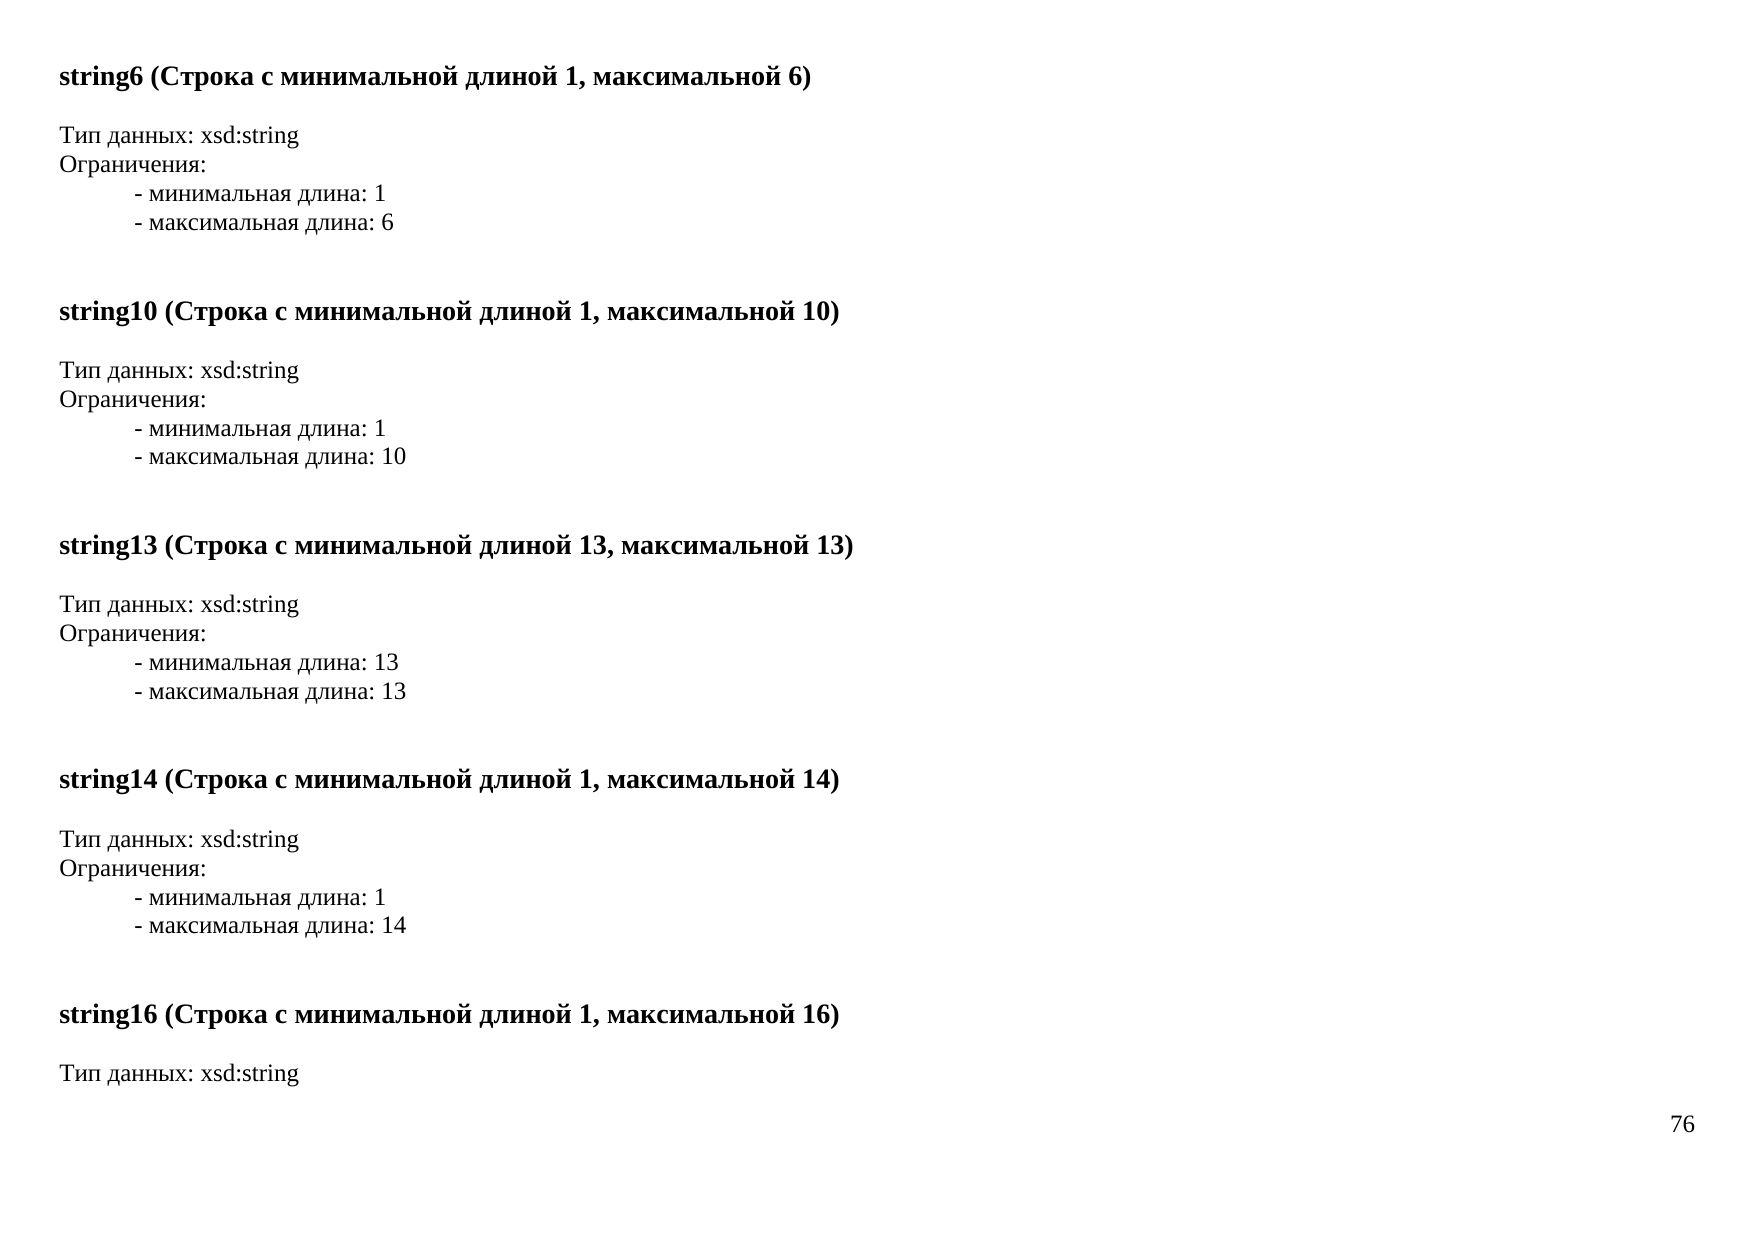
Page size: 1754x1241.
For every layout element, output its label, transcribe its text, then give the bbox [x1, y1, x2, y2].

text - максимальная длина: 13 [134, 676, 1695, 704]
text - минимальная длина: 1 [134, 882, 1695, 910]
text Тип данных: xsd:string [59, 1058, 1695, 1087]
text - максимальная длина: 14 [134, 910, 1695, 939]
subtitle string10 (Строка с минимальной длиной 1, максимальной 10) [59, 293, 1695, 326]
text Ограничения: [59, 618, 1695, 647]
text Ограничения: [59, 384, 1695, 413]
text Тип данных: xsd:string [59, 355, 1695, 384]
text Тип данных: xsd:string [59, 121, 1695, 149]
text Ограничения: [59, 149, 1695, 178]
subtitle string6 (Строка с минимальной длиной 1, максимальной 6) [59, 59, 1695, 91]
text - минимальная длина: 1 [134, 178, 1695, 207]
text - максимальная длина: 10 [134, 441, 1695, 470]
subtitle string14 (Строка с минимальной длиной 1, максимальной 14) [59, 762, 1695, 795]
text Ограничения: [59, 853, 1695, 882]
text - минимальная длина: 13 [134, 647, 1695, 676]
subtitle string13 (Строка с минимальной длиной 13, максимальной 13) [59, 528, 1695, 560]
text Тип данных: xsd:string [59, 824, 1695, 853]
text - минимальная длина: 1 [134, 413, 1695, 441]
text - максимальная длина: 6 [134, 207, 1695, 236]
subtitle string16 (Строка с минимальной длиной 1, максимальной 16) [59, 997, 1695, 1029]
text Тип данных: xsd:string [59, 589, 1695, 618]
